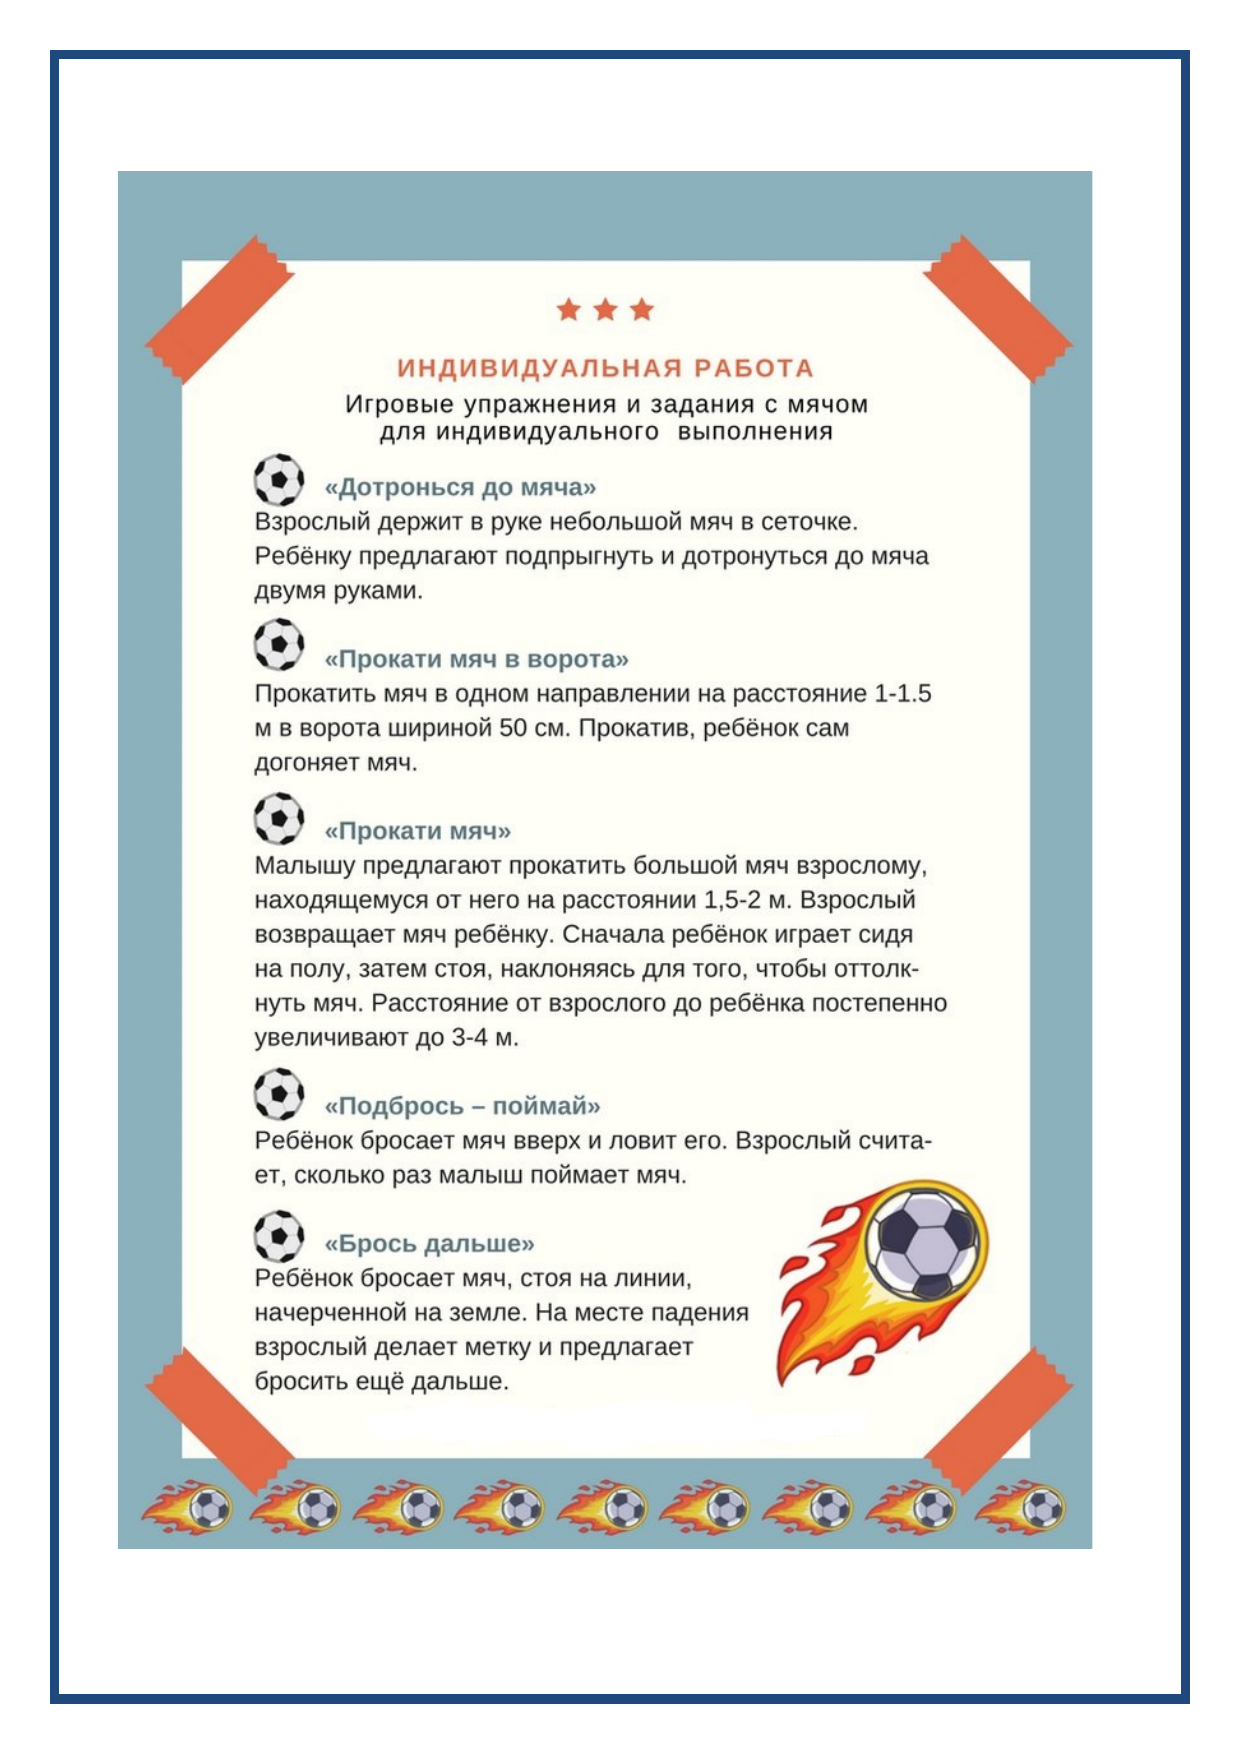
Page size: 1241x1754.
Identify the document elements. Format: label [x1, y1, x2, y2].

picture [118, 171, 1093, 1549]
